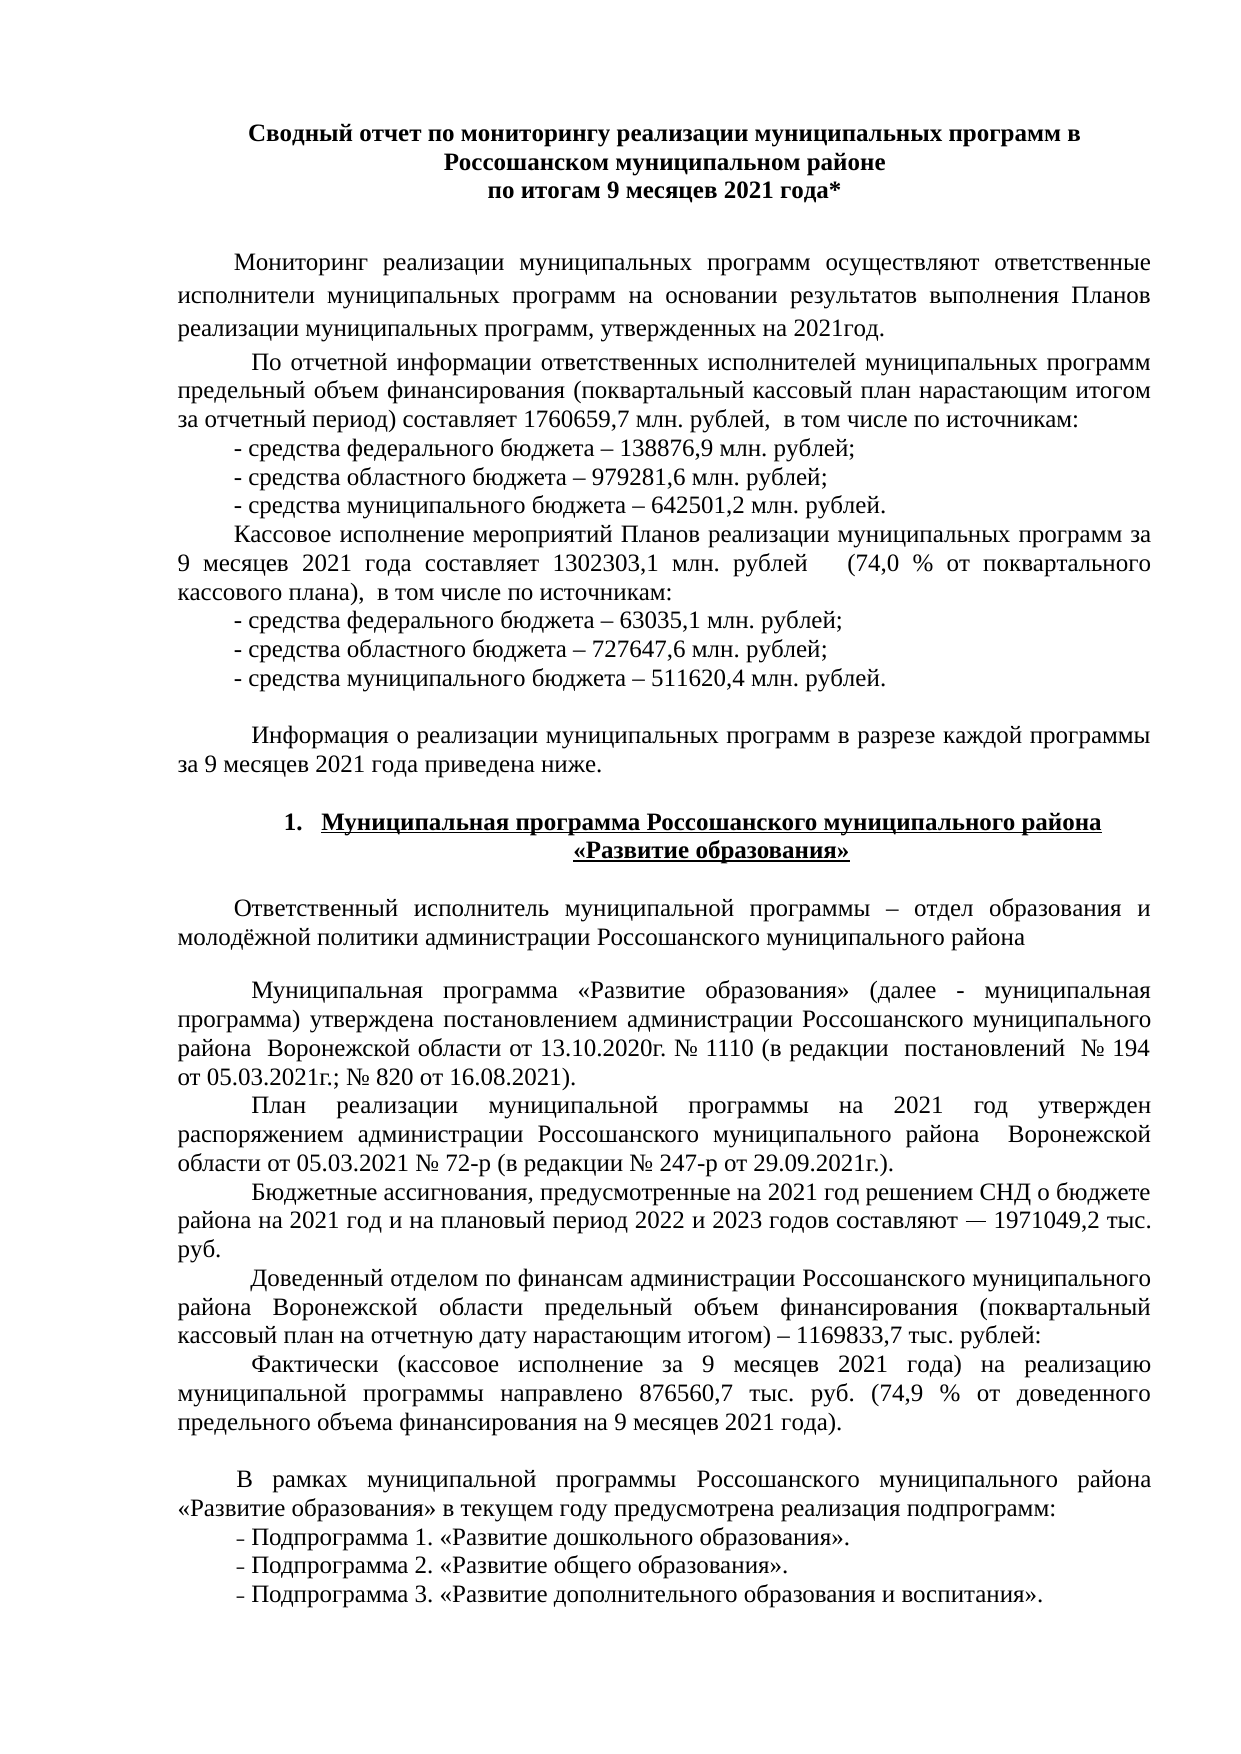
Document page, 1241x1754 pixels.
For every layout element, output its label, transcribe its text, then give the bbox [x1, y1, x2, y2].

text - средства областного бюджета – 727647,6 млн. рублей; [177, 634, 1152, 663]
text - средства муниципального бюджета – 511620,4 млн. рублей. [177, 663, 1152, 692]
text Сводный отчет по мониторингу реализации муниципальных программ в Россошанском муниципальном районе [177, 118, 1152, 176]
list Подпрограмма 3. «Развитие дополнительного образования и воспитания». [236, 1579, 1152, 1608]
list Муниципальная программа Россошанского муниципального района «Развитие образования» [233, 807, 1152, 864]
title Муниципальная программа «Развитие образования» (далее - муниципальная программа) утверждена постановлением администрации Россошанского муниципального района Воронежской области от 13.10.2020г. № 1110 (в редакции постановлений № 194 от 05.03.2021г.; № 820 от 16.08.2021). [177, 975, 1152, 1090]
text В рамках муниципальной программы Россошанского муниципального района «Развитие образования» в текущем году предусмотрена реализация подпрограмм: [177, 1464, 1152, 1522]
list Подпрограмма 1. «Развитие дошкольного образования». [236, 1522, 1152, 1550]
text Доведенный отделом по финансам администрации Россошанского муниципального района Воронежской области предельный объем финансирования (поквартальный кассовый план на отчетную дату нарастающим итогом) – 1169833,7 тыс. рублей: [177, 1263, 1152, 1349]
text Ответственный исполнитель муниципальной программы – отдел образования и молодёжной политики администрации Россошанского муниципального района [177, 893, 1152, 950]
text - средства областного бюджета – 979281,6 млн. рублей; [177, 462, 1152, 490]
text по итогам 9 месяцев 2021 года* [177, 176, 1152, 204]
text Мониторинг реализации муниципальных программ осуществляют ответственные исполнители муниципальных программ на основании результатов выполнения Планов реализации муниципальных программ, утвержденных на 2021год. [177, 247, 1152, 342]
text Бюджетные ассигнования, предусмотренные на 2021 год решением СНД о бюджете района на 2021 год и на плановый период 2022 и 2023 годов составляют 1971049,2 тыс. руб. [177, 1177, 1152, 1263]
list Подпрограмма 2. «Развитие общего образования». [236, 1550, 1152, 1579]
text Кассовое исполнение мероприятий Планов реализации муниципальных программ за 9 месяцев 2021 года составляет 1302303,1 млн. рублей (74,0 % от поквартального кассового плана), в том числе по источникам: [177, 519, 1152, 605]
text Фактически (кассовое исполнение за 9 месяцев 2021 года) на реализацию муниципальной программы направлено 876560,7 тыс. руб. (74,9 % от доведенного предельного объема финансирования на 9 месяцев 2021 года). [177, 1349, 1152, 1435]
text - средства муниципального бюджета – 642501,2 млн. рублей. [177, 490, 1152, 519]
text План реализации муниципальной программы на 2021 год утвержден распоряжением администрации Россошанского муниципального района Воронежской области от 05.03.2021 № 72-р (в редакции № 247-р от 29.09.2021г.). [177, 1090, 1152, 1177]
text - средства федерального бюджета – 138876,9 млн. рублей; [177, 433, 1152, 462]
text - средства федерального бюджета – 63035,1 млн. рублей; [177, 605, 1152, 634]
text По отчетной информации ответственных исполнителей муниципальных программ предельный объем финансирования (поквартальный кассовый план нарастающим итогом за отчетный период) составляет 1760659,7 млн. рублей, в том числе по источникам: [177, 347, 1152, 433]
text Информация о реализации муниципальных программ в разрезе каждой программы за 9 месяцев 2021 года приведена ниже. [177, 720, 1152, 778]
